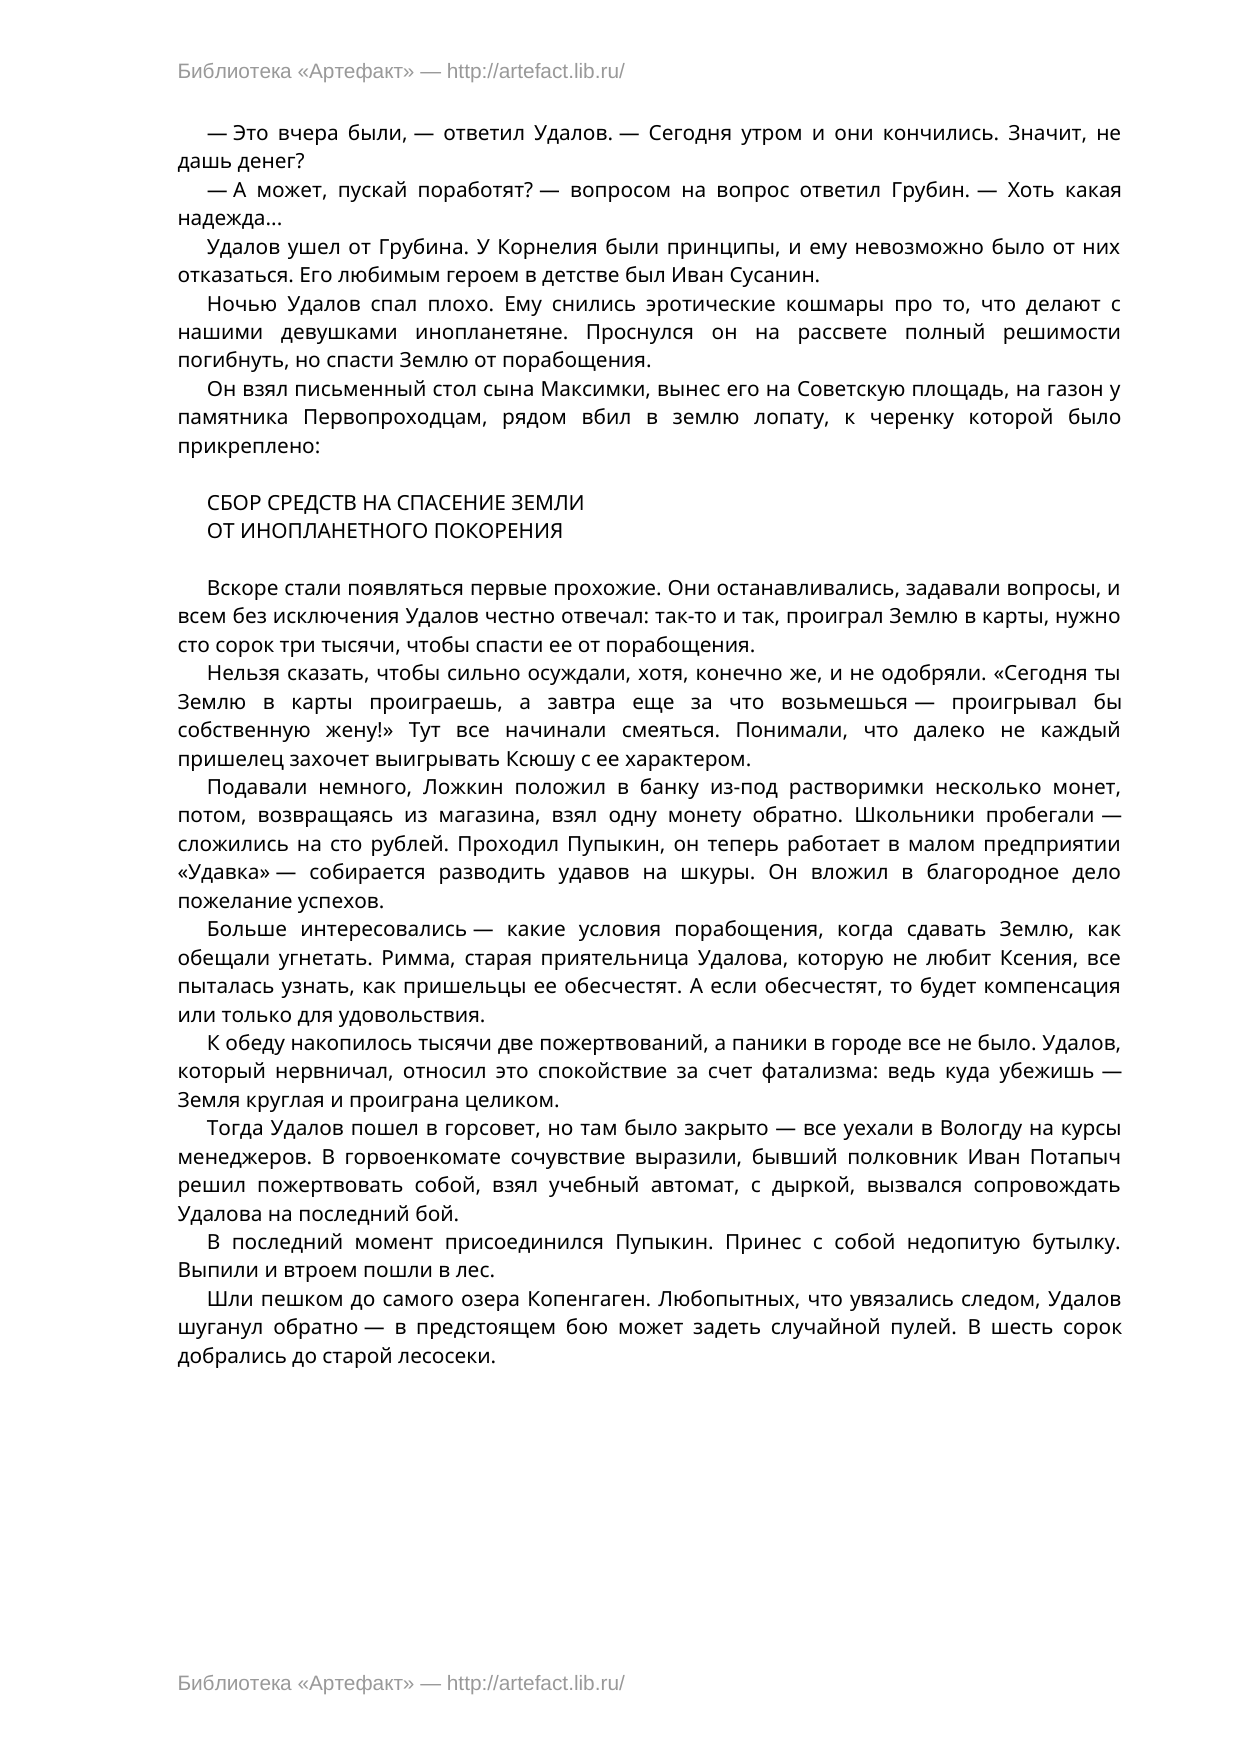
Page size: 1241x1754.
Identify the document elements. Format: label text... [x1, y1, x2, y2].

text Он взял письменный стол сына Максимки, вынес его на Советскую площадь, на газон у памятника Первопроходцам, рядом вбил в землю лопату, к черенку которой было прикреплено: [177, 374, 1122, 459]
text Удалов ушел от Грубина. У Корнелия были принципы, и ему невозможно было от них отказаться. Его любимым героем в детстве был Иван Сусанин. [177, 232, 1122, 289]
text — Это вчера были, — ответил Удалов. — Сегодня утром и они кончились. Значит, не дашь денег? [177, 118, 1122, 175]
text Тогда Удалов пошел в горсовет, но там было закрыто — все уехали в Вологду на курсы менеджеров. В горвоенкомате сочувствие выразили, бывший полковник Иван Потапыч решил пожертвовать собой, взял учебный автомат, с дыркой, вызвался сопровождать Удалова на последний бой. [177, 1113, 1122, 1227]
text К обеду накопилось тысячи две пожертвований, а паники в городе все не было. Удалов, который нервничал, относил это спокойствие за счет фатализма: ведь куда убежишь — Земля круглая и проиграна целиком. [177, 1028, 1122, 1113]
text СБОР СРЕДСТВ НА СПАСЕНИЕ ЗЕМЛИ [177, 488, 1122, 516]
text Нельзя сказать, чтобы сильно осуждали, хотя, конечно же, и не одобряли. «Сегодня ты Землю в карты проиграешь, а завтра еще за что возьмешься — проигрывал бы собственную жену!» Тут все начинали смеяться. Понимали, что далеко не каждый пришелец захочет выигрывать Ксюшу с ее характером. [177, 658, 1122, 772]
text Вскоре стали появляться первые прохожие. Они останавливались, задавали вопросы, и всем без исключения Удалов честно отвечал: так-то и так, проиграл Землю в карты, нужно сто сорок три тысячи, чтобы спасти ее от порабощения. [177, 573, 1122, 658]
text Подавали немного, Ложкин положил в банку из-под растворимки несколько монет, потом, возвращаясь из магазина, взял одну монету обратно. Школьники пробегали — сложились на сто рублей. Проходил Пупыкин, он теперь работает в малом предприятии «Удавка» — собирается разводить удавов на шкуры. Он вложил в благородное дело пожелание успехов. [177, 772, 1122, 914]
text — А может, пускай поработят? — вопросом на вопрос ответил Грубин. — Хоть какая надежда... [177, 175, 1122, 232]
text В последний момент присоединился Пупыкин. Принес с собой недопитую бутылку. Выпили и втроем пошли в лес. [177, 1227, 1122, 1284]
text Больше интересовались — какие условия порабощения, когда сдавать Землю, как обещали угнетать. Римма, старая приятельница Удалова, которую не любит Ксения, все пыталась узнать, как пришельцы ее обесчестят. А если обесчестят, то будет компенсация или только для удовольствия. [177, 914, 1122, 1028]
text Шли пешком до самого озера Копенгаген. Любопытных, что увязались следом, Удалов шуганул обратно — в предстоящем бою может задеть случайной пулей. В шесть сорок добрались до старой лесосеки. [177, 1284, 1122, 1369]
text Ночью Удалов спал плохо. Ему снились эротические кошмары про то, что делают с нашими девушками инопланетяне. Проснулся он на рассвете полный решимости погибнуть, но спасти Землю от порабощения. [177, 289, 1122, 374]
text ОТ ИНОПЛАНЕТНОГО ПОКОРЕНИЯ [177, 516, 1122, 545]
